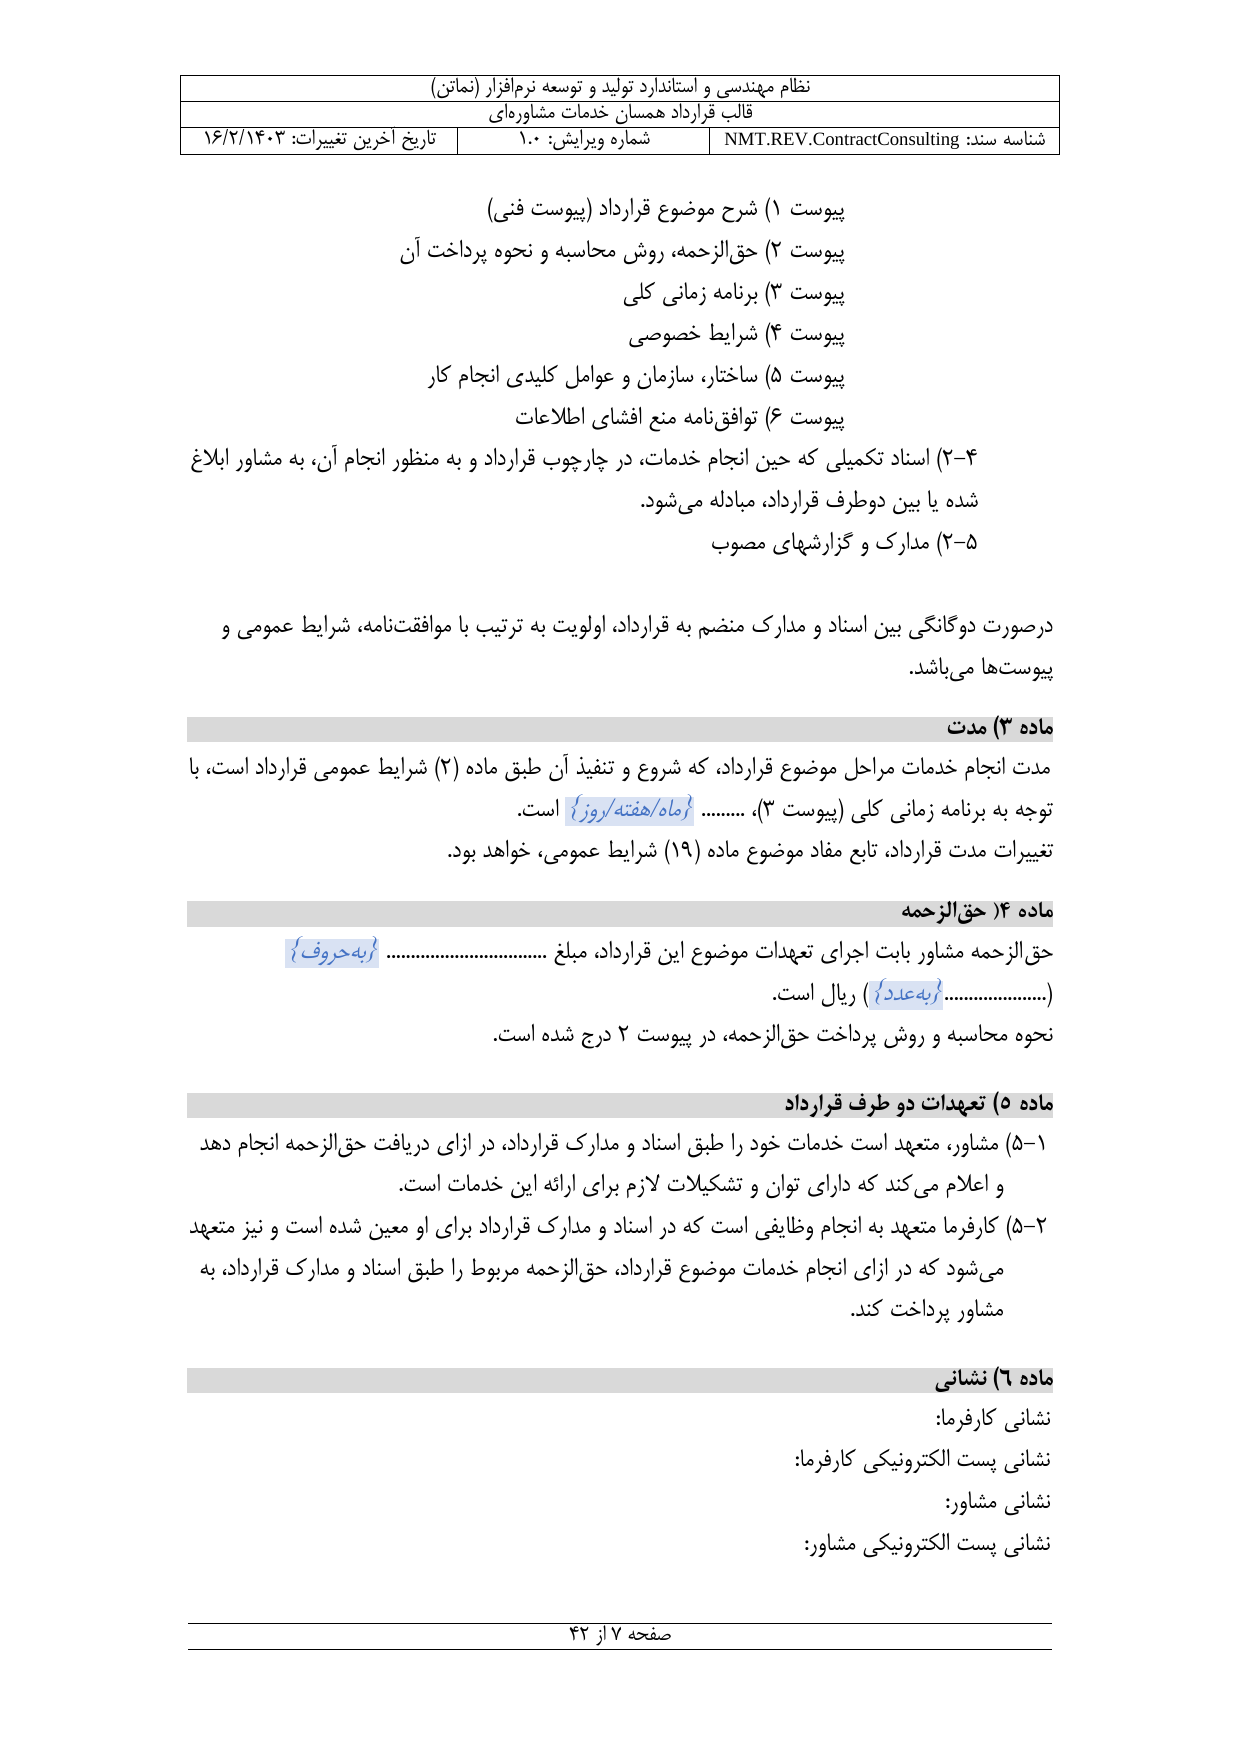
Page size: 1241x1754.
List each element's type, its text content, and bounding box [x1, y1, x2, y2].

text پيوست ۵) ساختار، سازمان و عوامل كليدي انجام كار [187, 351, 873, 392]
text پيوست ۴) شرايط خصوصي [187, 309, 873, 351]
text 5-1) مشاور، متعهد است خدمات خود را طبق اسناد و مدارك قرارداد، در ازاي دريافت حق‌الزحمه انجام دهد و اعلام مي‌كند كه داراي توان و تشكيلات لازم براي ارائه اين خدمات است. [187, 1118, 1047, 1202]
title ماده 4) حق‌الزحمه [187, 901, 1053, 927]
text نحوه محاسبه و روش پرداخت حق‌الزحمه، در پيوست ۲ درج شده است. [187, 1010, 1053, 1052]
text نشاني مشاور: [187, 1477, 1053, 1518]
text پيوست 1) شرح موضوع قرارداد (پیوست فنی) [187, 184, 873, 226]
text مدت انجام خدمات مراحل موضوع قرارداد، كه شروع و تنفيذ آن طبق ماده (2) شرايط عمومي قرارداد است، با توجه به برنامه زماني كلي (پيوست ۳)، ......... {ماه/هفته/روز} است. [187, 742, 1053, 826]
title ماده 6) نشاني [187, 1368, 1053, 1393]
text درصورت دوگانگی بین اسناد و مدارک منضم به قرارداد، اولویت به ترتیب با موافقت‌نامه، شرایط عمومی و پیوست‌ها می‌باشد. [187, 601, 1053, 684]
text 2-5) مدارك و گزارشهاي مصوب [187, 517, 978, 559]
text 2-4) اسناد تكميلي كه حين انجام خدمات، در چارچوب قرارداد و به منظور انجام آن، به مشاور ابلاغ شده يا بين دوطرف قرارداد، مبادله مي‌شود. [187, 434, 978, 517]
text 5-2) كارفرما متعهد به انجام وظايفي است كه در اسناد و مدارك قرارداد براي او معين شده است و نيز متعهد مي‌شود كه در ازاي انجام خدمات موضوع قرارداد، حق‌الزحمه مربوط را طبق اسناد و مدارك قرارداد، به مشاور پرداخت كند. [187, 1202, 1047, 1327]
text نشانی پست الکترونیکی مشاور: [187, 1518, 1053, 1560]
text نشاني كارفرما: [187, 1393, 1053, 1435]
title ماده 5) تعهدات دو طرف قرارداد [187, 1093, 1053, 1118]
title ماده ۳) مدت [187, 717, 1053, 742]
text پيوست ۳) برنامه زماني كلي [187, 267, 873, 309]
text پیوست ۶) توافق‌نامه منع افشای اطلاعات [187, 392, 873, 434]
text تغييرات مدت قرارداد، تابع مفاد موضوع ماده (19) شرايط عمومي، خواهد بود. [187, 826, 1053, 867]
text پيوست 2) حق‌الزحمه، روش محاسبه و نحوه پرداخت آن [187, 226, 873, 267]
text نشانی پست الکترونیکی کارفرما: [187, 1435, 1053, 1477]
text حق‌الزحمه مشاور بابت اجرای تعهدات موضوع این قرارداد، مبلغ ................................. {به‌حروف} (.....................{به‌عدد}) ریال است. [187, 927, 1053, 1010]
